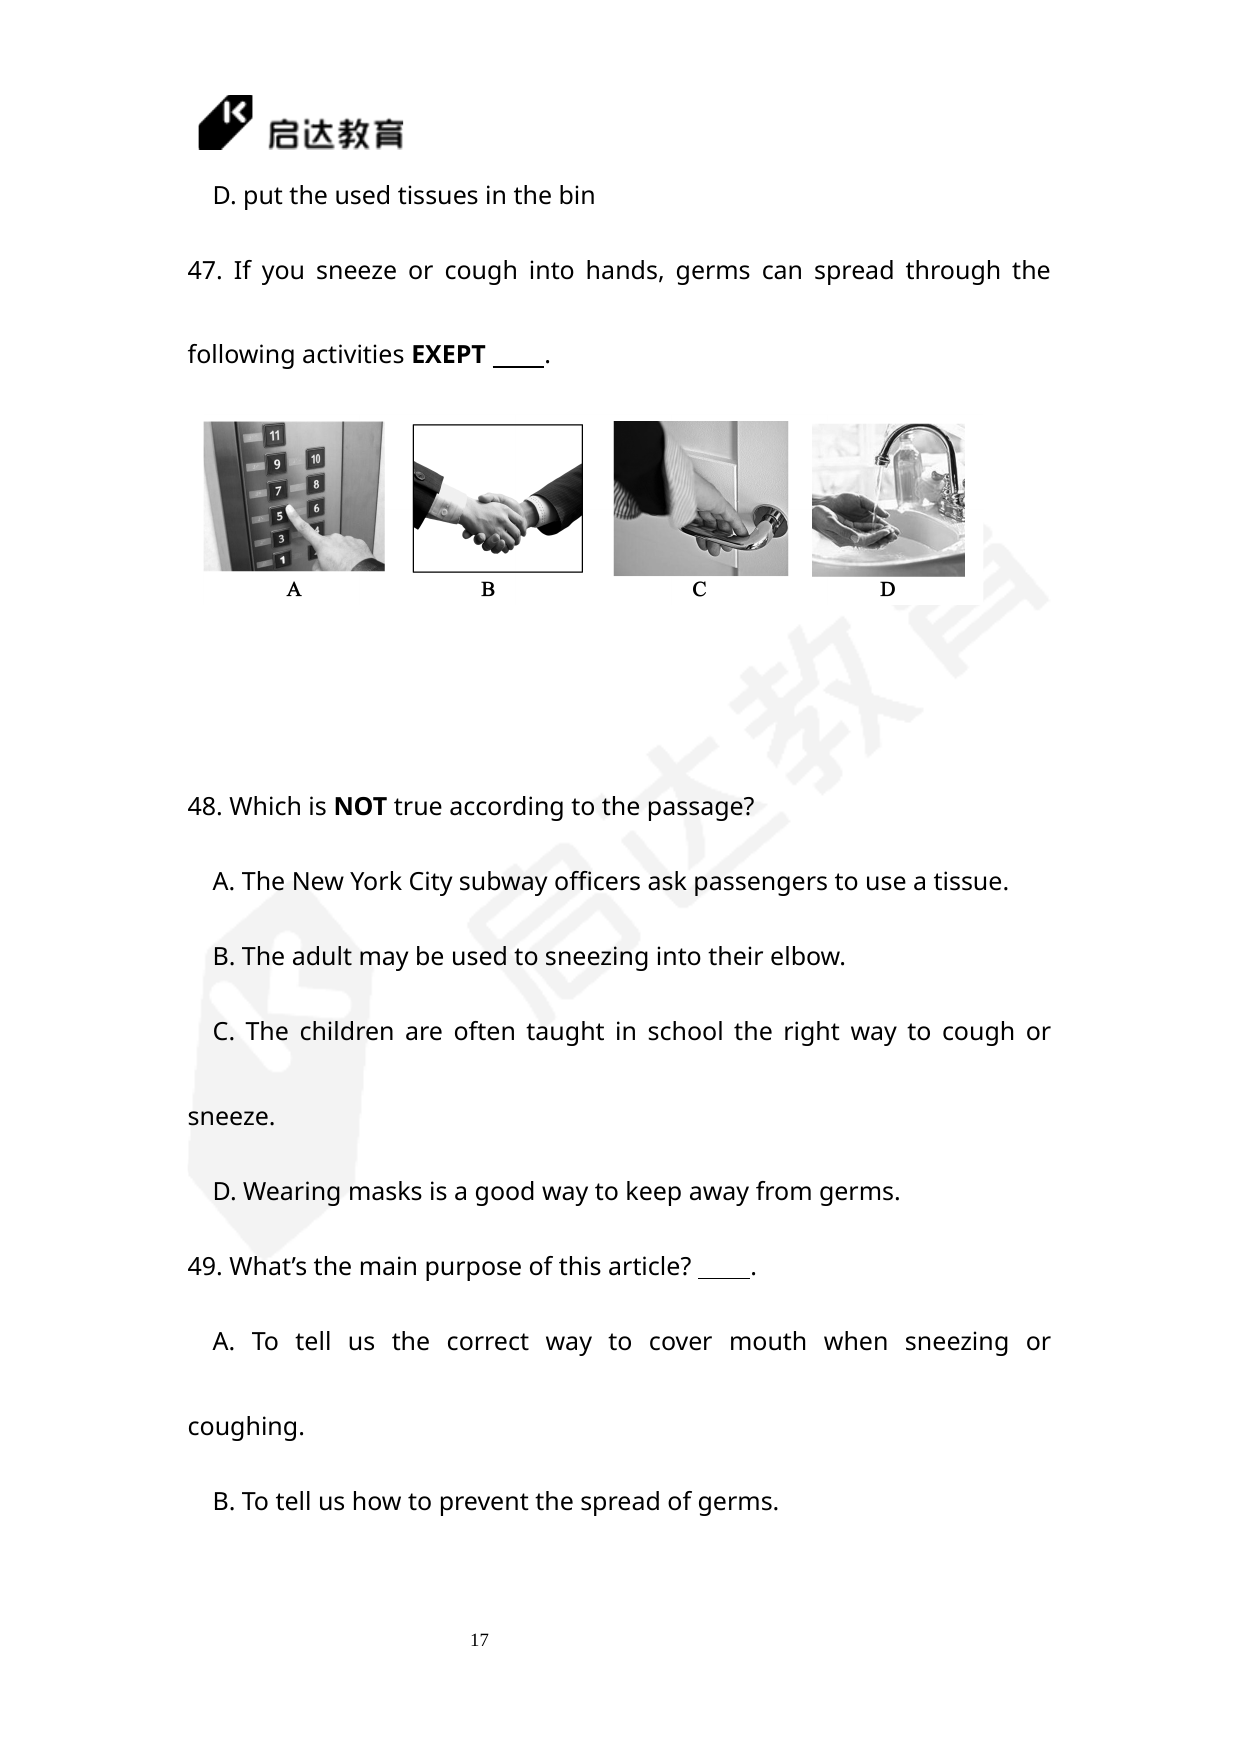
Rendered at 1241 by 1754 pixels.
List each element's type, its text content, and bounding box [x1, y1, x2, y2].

text A. To tell us the correct way to cover mouth when sneezing or coughing. [187, 1309, 1053, 1458]
text 48. Which is NOT true according to the passage? [187, 773, 1053, 838]
text D. Wearing masks is a good way to keep away from germs. [187, 1158, 1053, 1223]
picture [203, 414, 984, 605]
text D. put the used tissues in the bin [187, 162, 1053, 227]
text C. The children are often taught in school the right way to cough or sneeze. [187, 998, 1053, 1148]
picture [198, 95, 404, 150]
text 49. What’s the main purpose of this article? . [187, 1233, 1053, 1298]
text A. The New York City subway officers ask passengers to use a tissue. [187, 848, 1053, 913]
text 47. If you sneeze or cough into hands, germs can spread through the following activities EXEPT . [187, 237, 1053, 387]
text B. The adult may be used to sneezing into their elbow. [187, 923, 1053, 988]
text B. To tell us how to prevent the spread of germs. [187, 1468, 1053, 1533]
